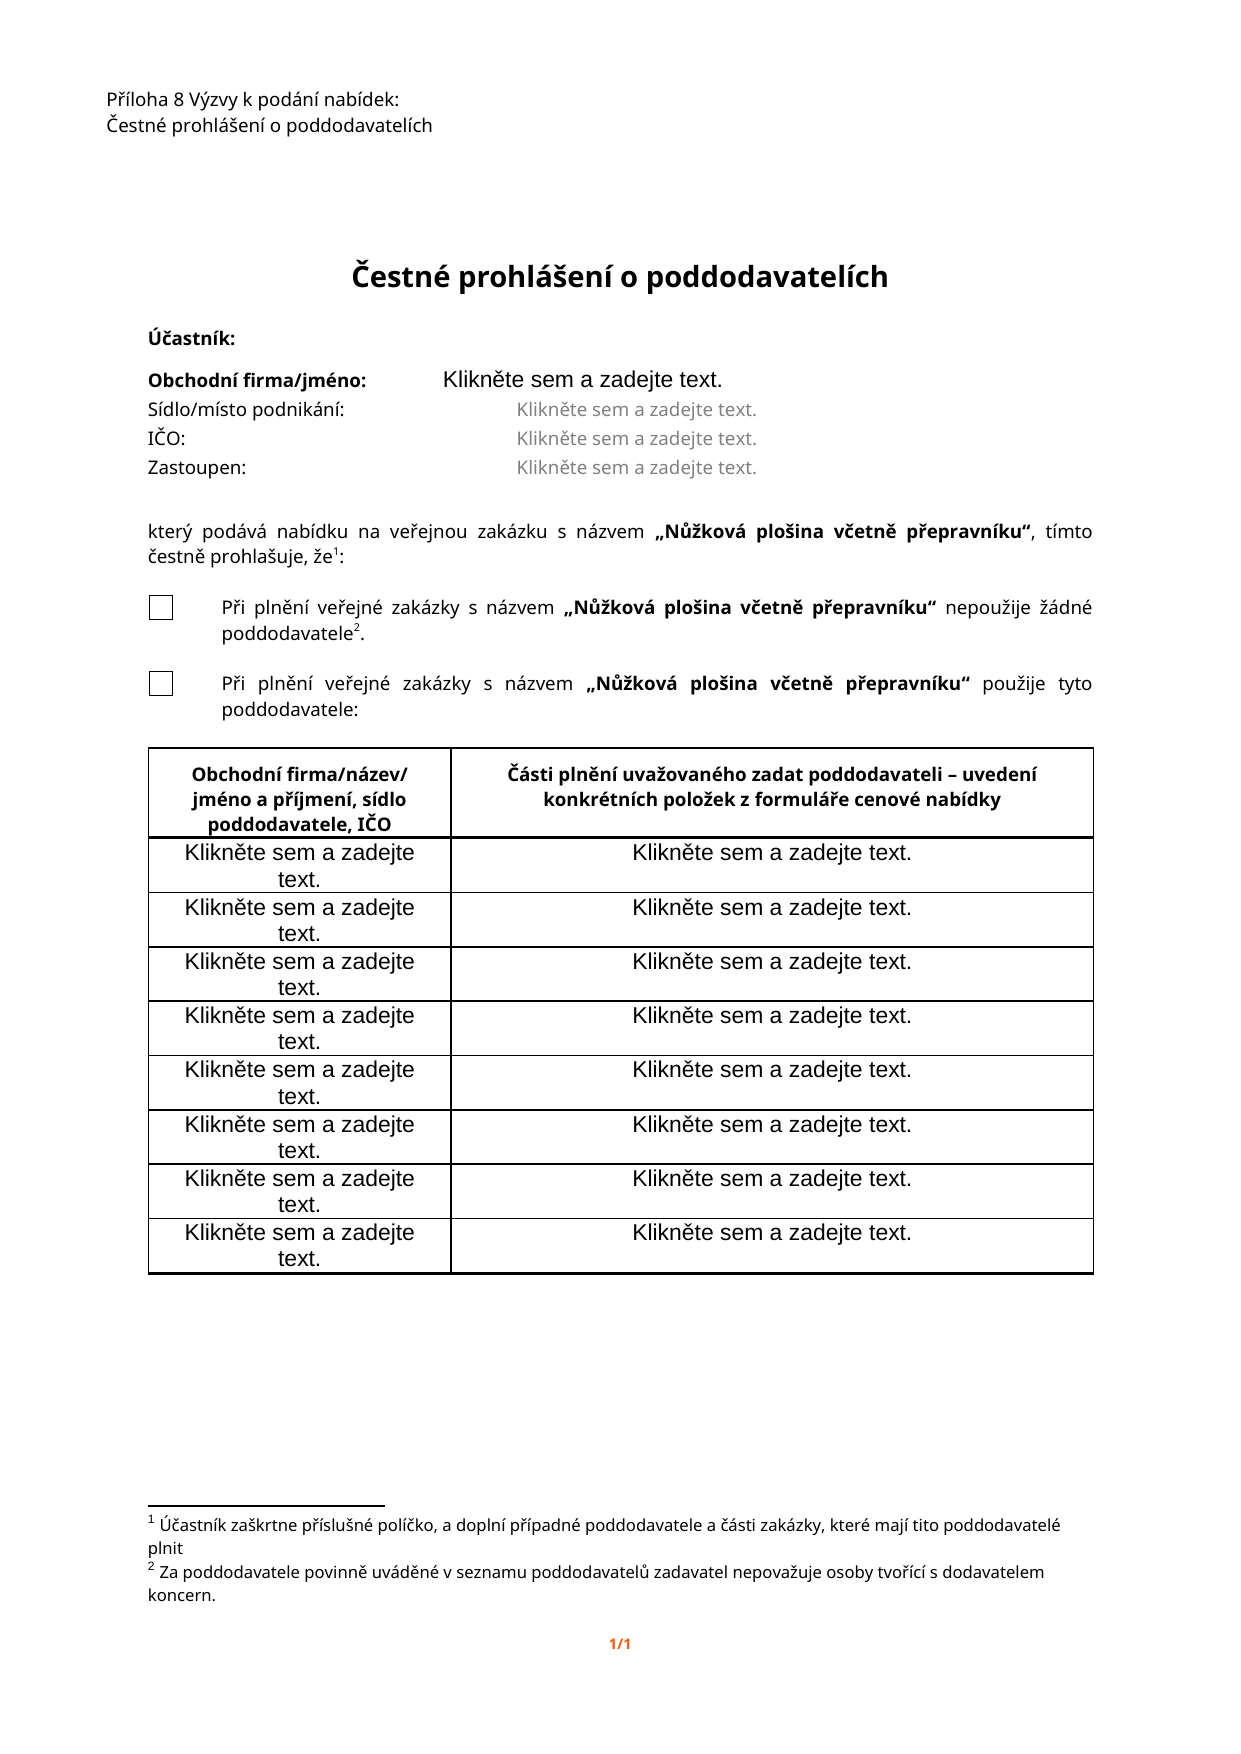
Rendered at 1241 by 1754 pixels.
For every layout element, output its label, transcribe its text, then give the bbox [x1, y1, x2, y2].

text Zastoupen: [148, 451, 1093, 480]
text Při plnění veřejné zakázky s názvem „Nůžková plošina včetně přepravníku“ použije tyto poddodavatele: [148, 670, 1093, 721]
table_header Části plnění uvažovaného zadat poddodavateli – uvedení konkrétních položek z formuláře cenové nabídky [452, 749, 1093, 836]
text Sídlo/místo podnikání: [148, 393, 1093, 422]
text IČO: [148, 422, 1093, 451]
title Čestné prohlášení o poddodavatelích [148, 256, 1093, 296]
text který podává nabídku na veřejnou zakázku s názvem „Nůžková plošina včetně přepravníku“, tímto čestně prohlašuje, že: [148, 518, 1093, 569]
table_header Obchodní firma/název/ jméno a příjmení, sídlo poddodavatele, IČO [149, 749, 450, 836]
text Obchodní firma/jméno: [148, 364, 1093, 393]
text Účastník: [148, 321, 1093, 352]
text Při plnění veřejné zakázky s názvem „Nůžková plošina včetně přepravníku“ nepoužije žádné poddodavatele. [148, 594, 1093, 645]
